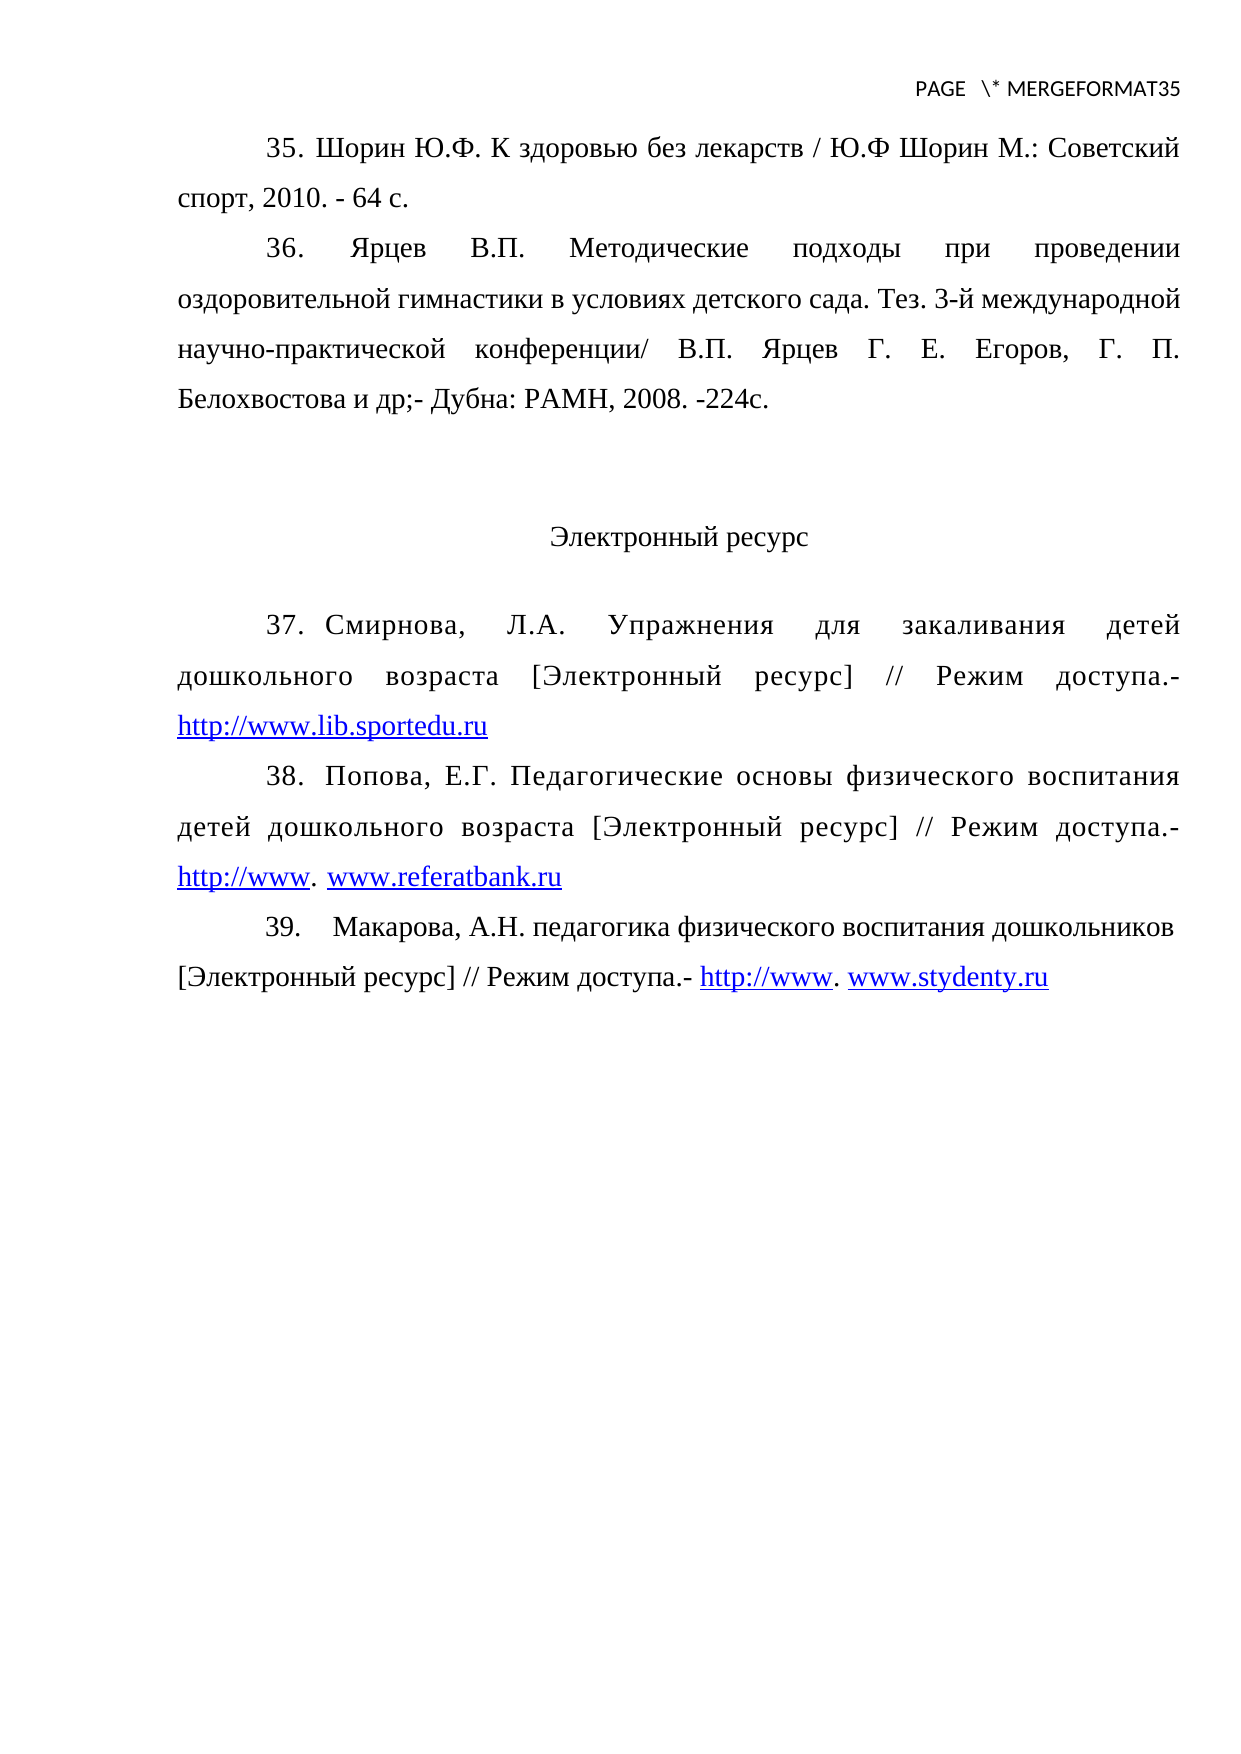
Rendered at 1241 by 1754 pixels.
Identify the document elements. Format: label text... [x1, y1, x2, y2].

text Электронный ресурс [177, 519, 1181, 553]
text 35. Шорин Ю.Ф. К здоровью без лекарств / Ю.Ф Шорин М.: Советский спорт, 2010. - 64 с. [177, 130, 1181, 214]
text 37. Смирнова, Л.А. Упражнения для закаливания детей дошкольного возраста [Электронный ресурс] // Режим доступа.- http://www.lib.sportedu.ru [177, 607, 1181, 742]
text 39. Макарова, А.Н. педагогика физического воспитания дошкольников [Электронный ресурс] // Режим доступа.- http://www. www.stydenty.ru [177, 909, 1181, 993]
text 38. Попова, Е.Г. Педагогические основы физического воспитания детей дошкольного возраста [Электронный ресурс] // Режим доступа.- http://www. www.referatbank.ru [177, 758, 1181, 892]
text 36. Ярцев В.П. Методические подходы при проведении оздоровительной гимнастики в условиях детского сада. Тез. 3-й международной научно-практической конференции/ В.П. Ярцев Г. Е. Егоров, Г. П. Белохвостова и др;- Дубна: РАМН, 2008. -224с. [177, 231, 1181, 415]
